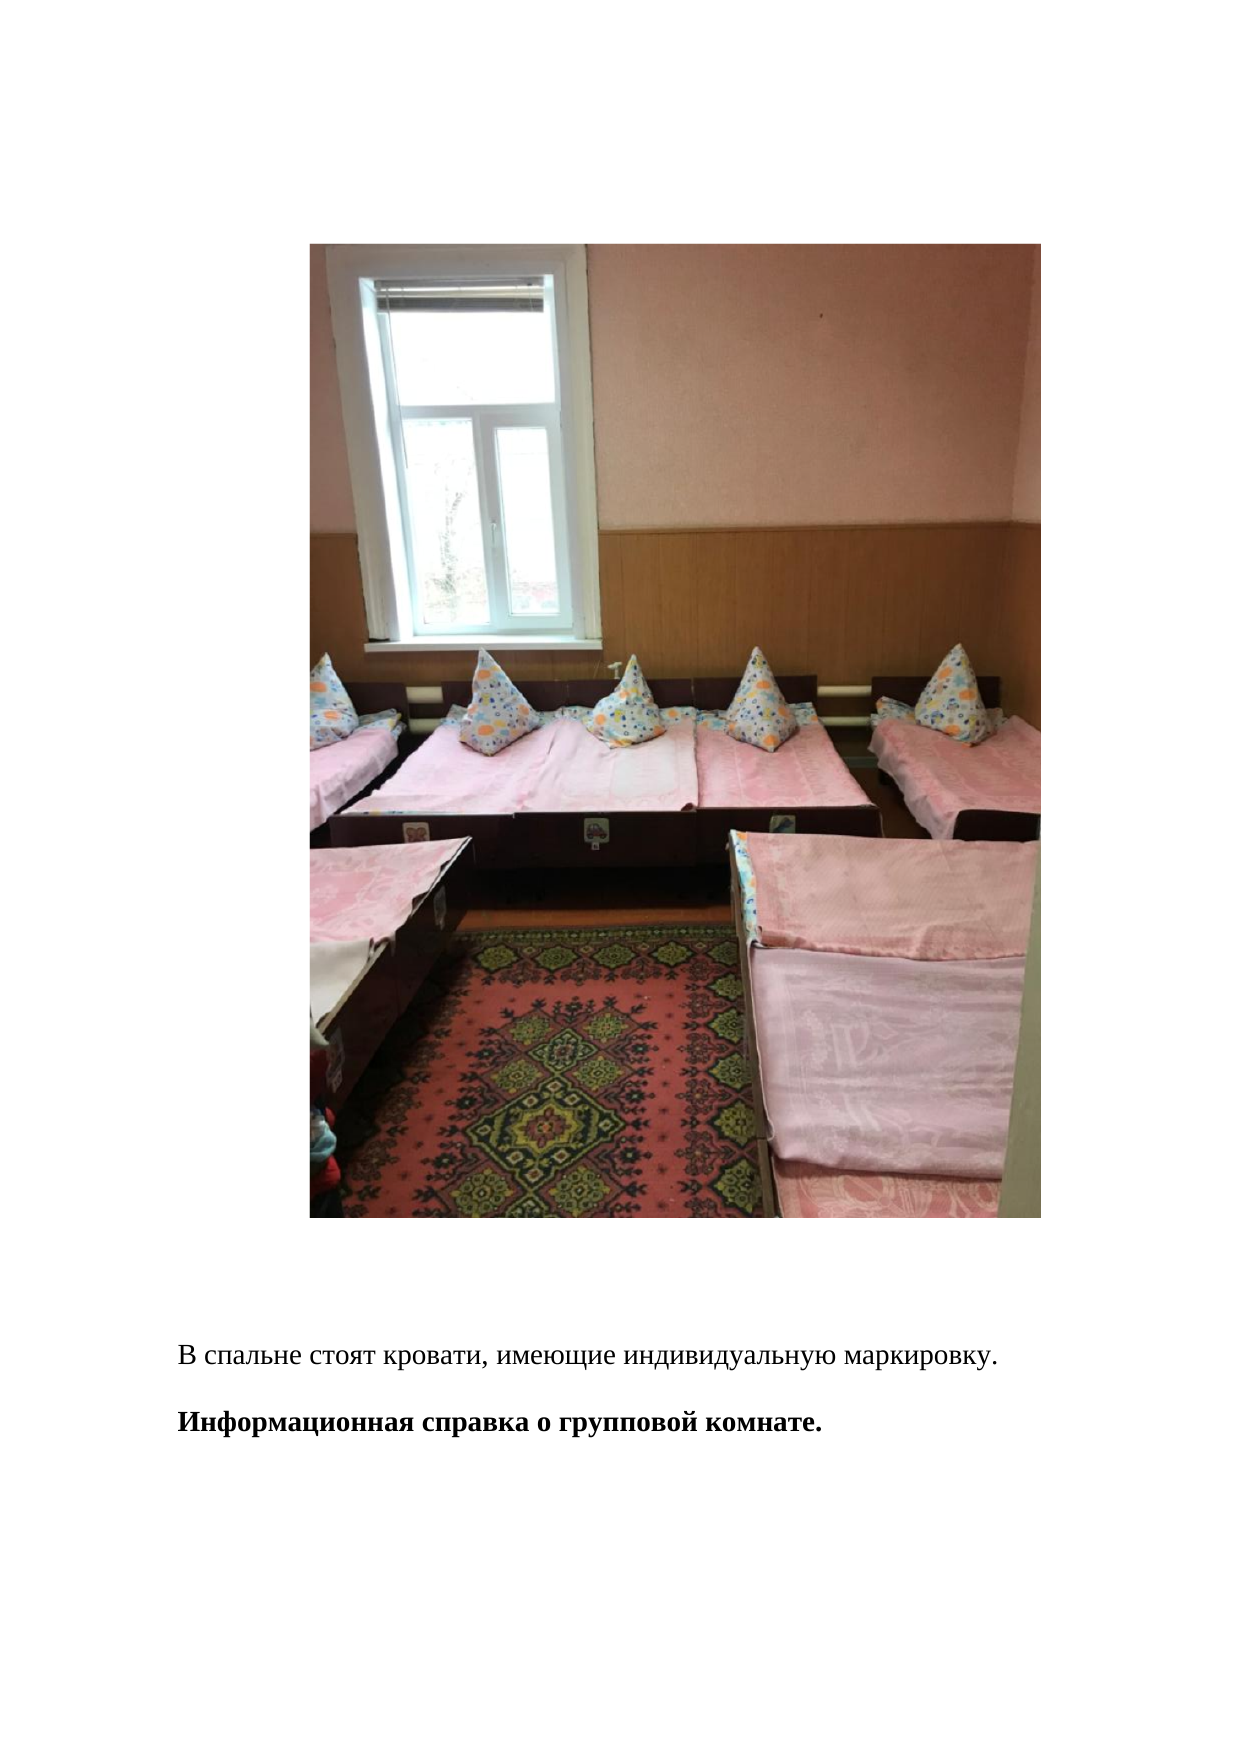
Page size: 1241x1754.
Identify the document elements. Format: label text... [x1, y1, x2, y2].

picture [310, 245, 1041, 1217]
subtitle Информационная справка о групповой комнате. [177, 1404, 1152, 1437]
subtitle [309, 118, 1152, 1337]
text В спальне стоят кровати, имеющие индивидуальную маркировку. [177, 1337, 1152, 1370]
